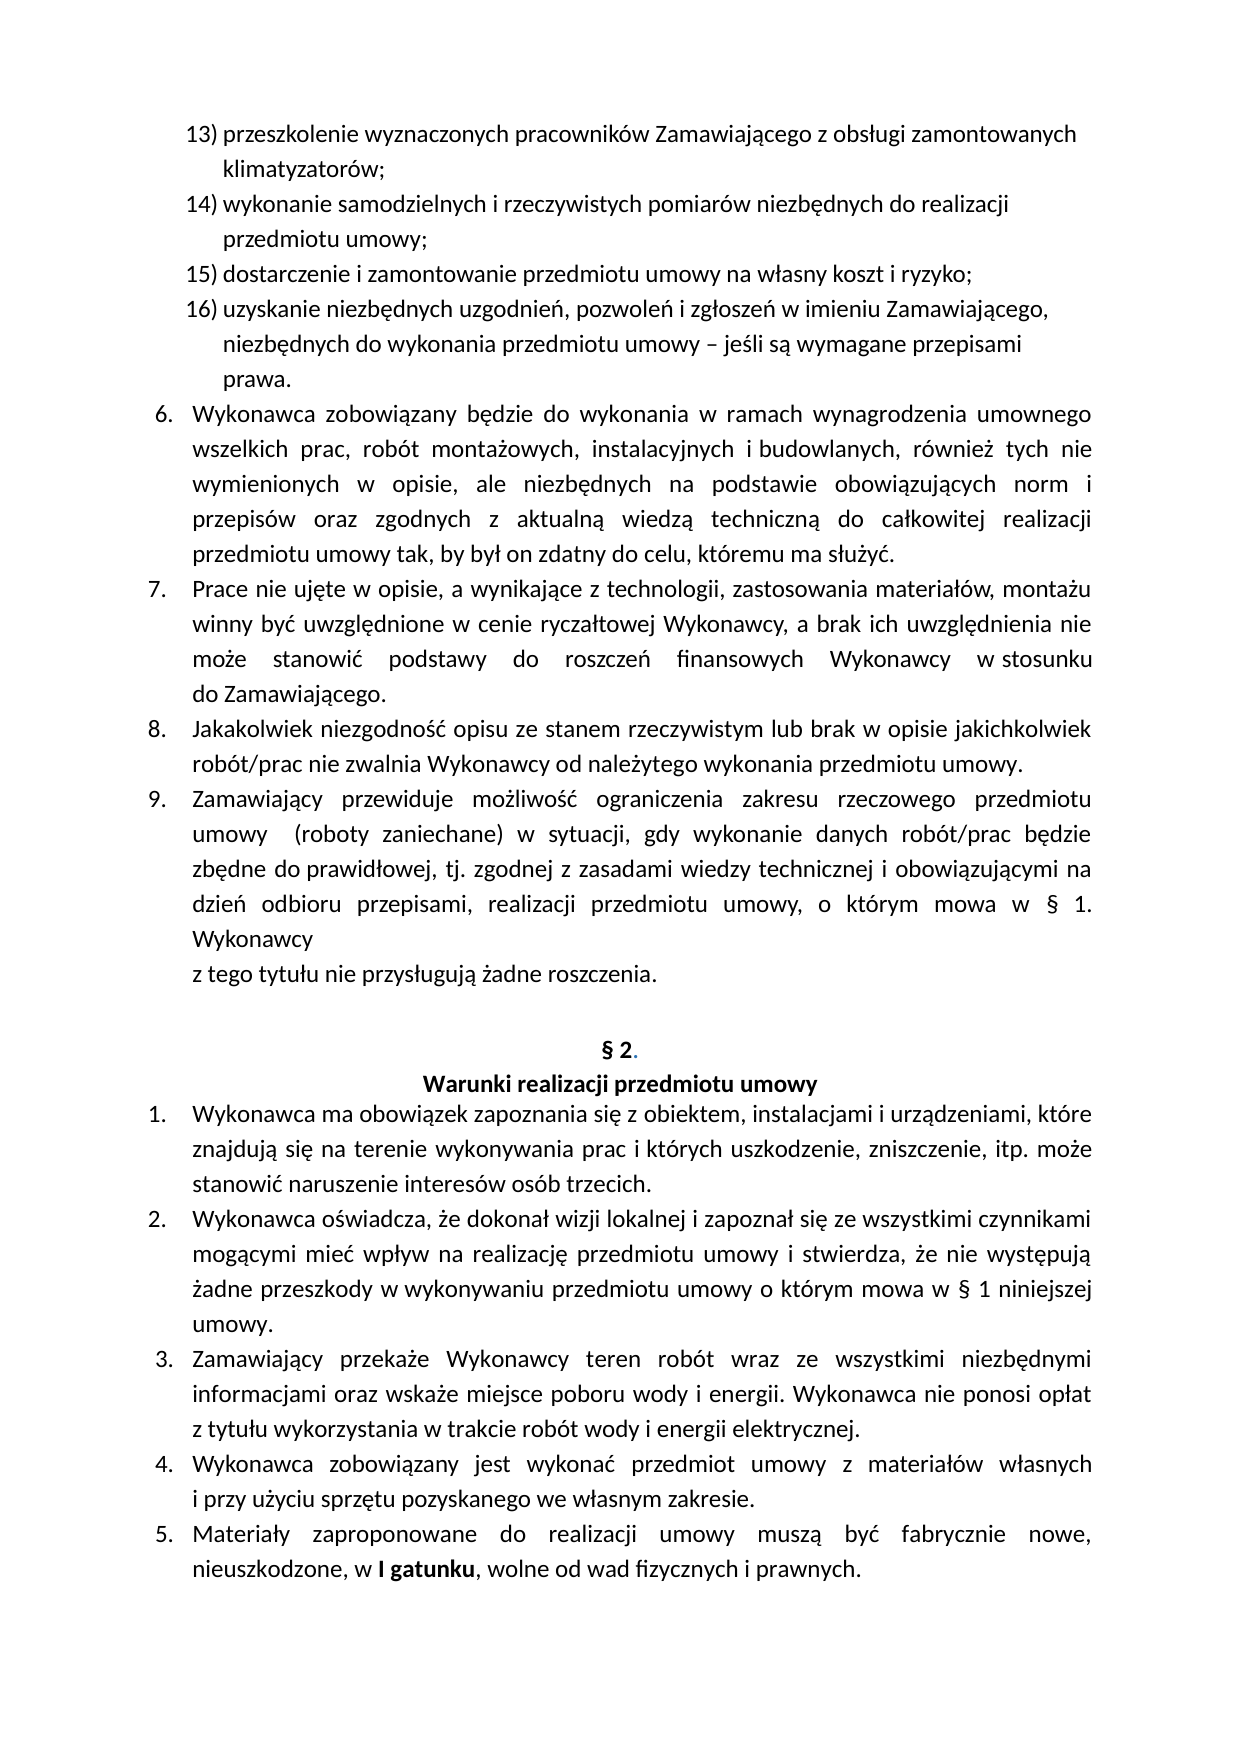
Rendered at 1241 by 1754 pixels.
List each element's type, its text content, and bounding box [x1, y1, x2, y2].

list Prace nie ujęte w opisie, a wynikające z technologii, zastosowania materiałów, montażu winny być uwzględnione w cenie ryczałtowej Wykonawcy, a brak ich uwzględnienia nie może stanowić podstawy do roszczeń finansowych Wykonawcy w stosunku do Zamawiającego. [148, 573, 1093, 709]
list uzyskanie niezbędnych uzgodnień, pozwoleń i zgłoszeń w imieniu Zamawiającego, niezbędnych do wykonania przedmiotu umowy – jeśli są wymagane przepisami prawa. [185, 293, 1093, 394]
list Wykonawca oświadcza, że dokonał wizji lokalnej i zapoznał się ze wszystkimi czynnikami mogącymi mieć wpływ na realizację przedmiotu umowy i stwierdza, że nie występują żadne przeszkody w wykonywaniu przedmiotu umowy o którym mowa w § 1 niniejszej umowy. [148, 1203, 1093, 1339]
list Wykonawca zobowiązany jest wykonać przedmiot umowy z materiałów własnych i przy użyciu sprzętu pozyskanego we własnym zakresie. [155, 1448, 1093, 1514]
list dostarczenie i zamontowanie przedmiotu umowy na własny koszt i ryzyko; [185, 258, 1093, 289]
list Zamawiający przewiduje możliwość ograniczenia zakresu rzeczowego przedmiotu umowy (roboty zaniechane) w sytuacji, gdy wykonanie danych robót/prac będzie zbędne do prawidłowej, tj. zgodnej z zasadami wiedzy technicznej i obowiązującymi na dzień odbioru przepisami, realizacji przedmiotu umowy, o którym mowa w § 1. Wykonawcy z tego tytułu nie przysługują żadne roszczenia. [148, 783, 1093, 989]
list Materiały zaproponowane do realizacji umowy muszą być fabrycznie nowe, nieuszkodzone, w I gatunku, wolne od wad fizycznych i prawnych. [155, 1518, 1093, 1584]
list Zamawiający przekaże Wykonawcy teren robót wraz ze wszystkimi niezbędnymi informacjami oraz wskaże miejsce poboru wody i energii. Wykonawca nie ponosi opłat z tytułu wykorzystania w trakcie robót wody i energii elektrycznej. [155, 1343, 1093, 1444]
list Wykonawca ma obowiązek zapoznania się z obiektem, instalacjami i urządzeniami, które znajdują się na terenie wykonywania prac i których uszkodzenie, zniszczenie, itp. może stanowić naruszenie interesów osób trzecich. [148, 1098, 1093, 1199]
list przeszkolenie wyznaczonych pracowników Zamawiającego z obsługi zamontowanych klimatyzatorów; [185, 118, 1093, 184]
list wykonanie samodzielnych i rzeczywistych pomiarów niezbędnych do realizacji przedmiotu umowy; [185, 188, 1093, 254]
list Jakakolwiek niezgodność opisu ze stanem rzeczywistym lub brak w opisie jakichkolwiek robót/prac nie zwalnia Wykonawcy od należytego wykonania przedmiotu umowy. [148, 713, 1093, 779]
text Warunki realizacji przedmiotu umowy [148, 1068, 1093, 1098]
list Wykonawca zobowiązany będzie do wykonania w ramach wynagrodzenia umownego wszelkich prac, robót montażowych, instalacyjnych i budowlanych, również tych nie wymienionych w opisie, ale niezbędnych na podstawie obowiązujących norm i przepisów oraz zgodnych z aktualną wiedzą techniczną do całkowitej realizacji przedmiotu umowy tak, by był on zdatny do celu, któremu ma służyć. [154, 398, 1093, 569]
subtitle § 2. [148, 1032, 1093, 1065]
